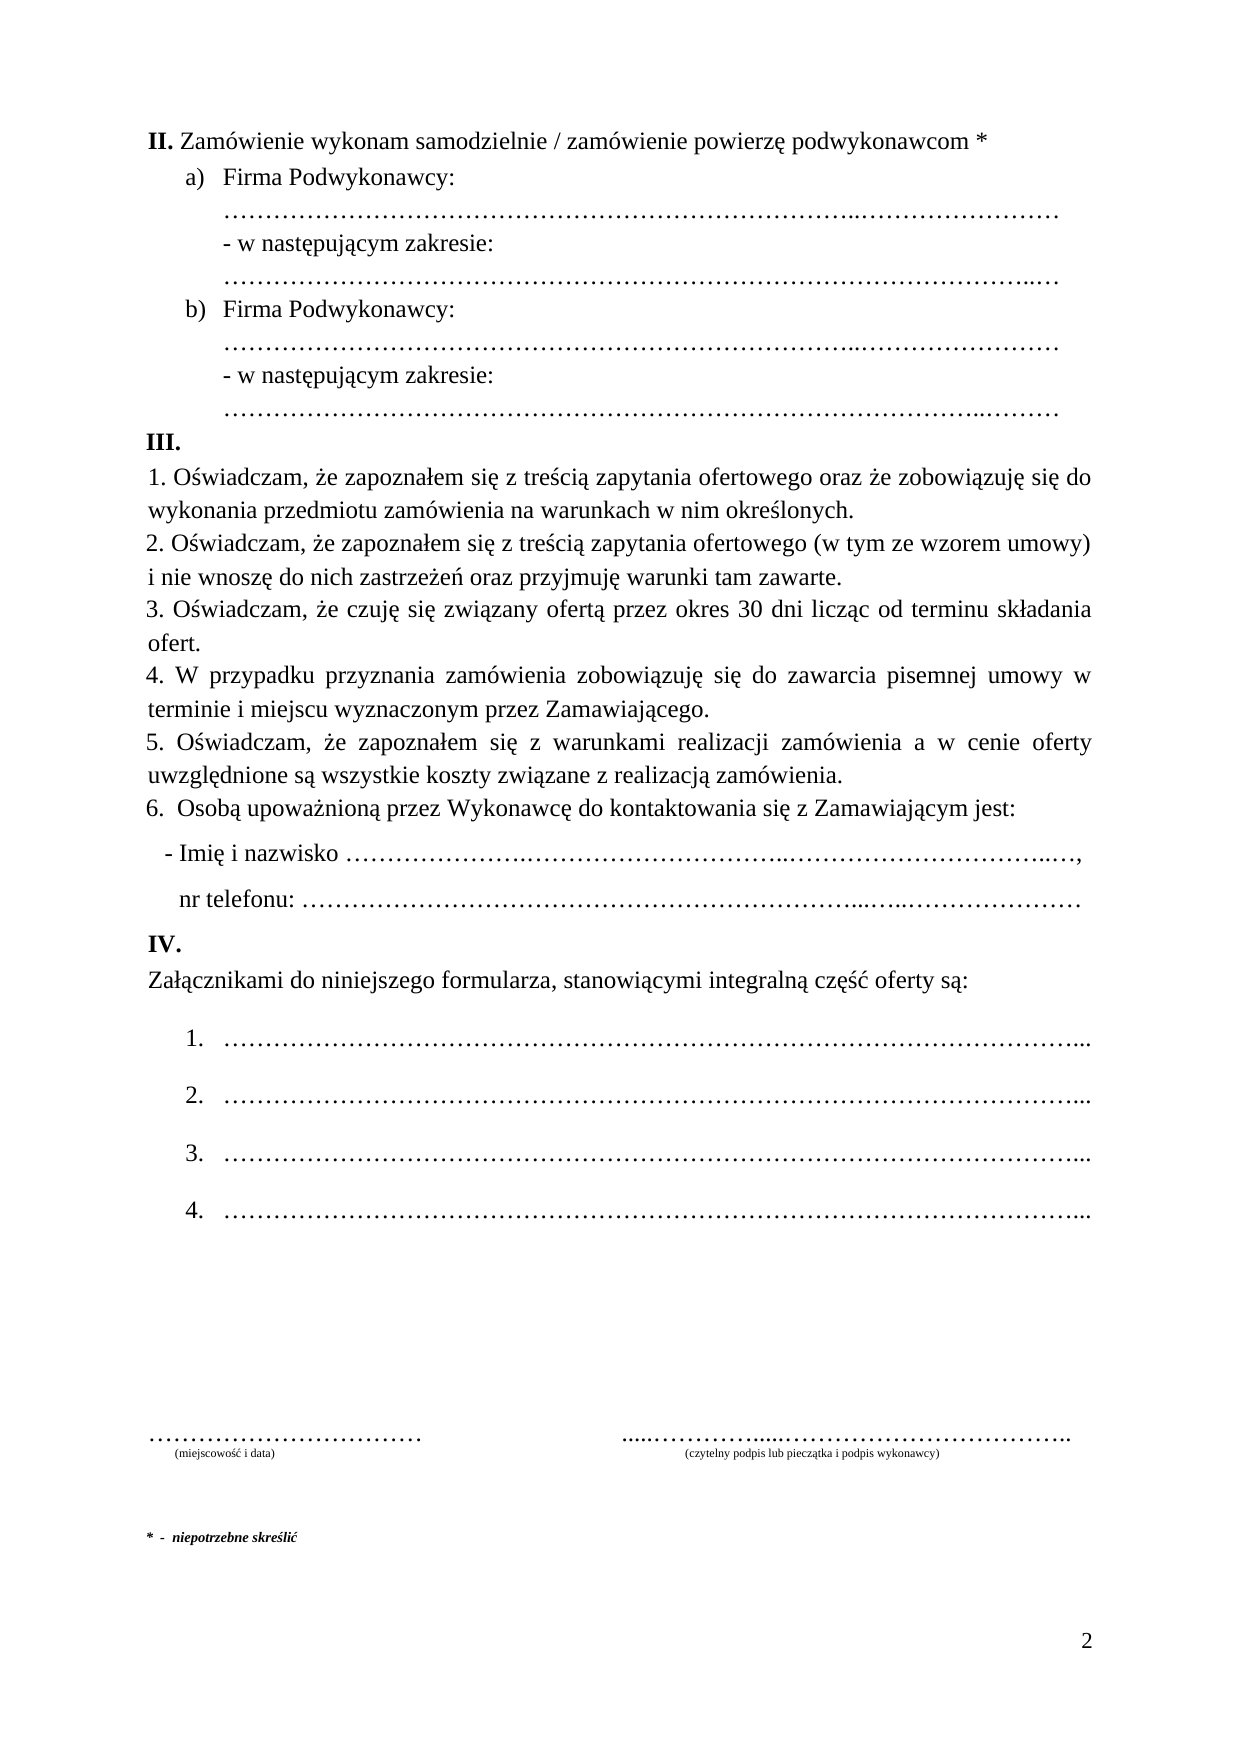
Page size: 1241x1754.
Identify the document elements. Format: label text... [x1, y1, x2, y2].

list - w następującym zakresie: ………………………………………………………………………………..……… [223, 361, 1093, 422]
list Firma Podwykonawcy: …………………………………………………………………..…………………… [185, 294, 1093, 356]
list …………………………………………………………………………………………... [185, 1023, 1093, 1051]
list Firma Podwykonawcy: …………………………………………………………………..…………………… [185, 162, 1093, 224]
text (miejscowość i data) (czytelny podpis lub pieczątka i podpis wykonawcy) [148, 1447, 1093, 1471]
text 3. Oświadczam, że czuję się związany ofertą przez okres 30 dni licząc od terminu składania ofert. [146, 594, 1093, 656]
text 1. Oświadczam, że zapoznałem się z treścią zapytania ofertowego oraz że zobowiązuję się do wykonania przedmiotu zamówienia na warunkach w nim określonych. [148, 462, 1093, 524]
text nr telefonu: …………………………………………………………...…..………………… [148, 884, 1093, 912]
list - w następującym zakresie: ……………………………………………………………………………………..… [223, 228, 1093, 290]
text IV. [148, 929, 1093, 958]
text …………………………… .....………….....…………………………….. [148, 1418, 1093, 1447]
text 6. Osobą upoważnioną przez Wykonawcę do kontaktowania się z Zamawiającym jest: [146, 793, 1093, 821]
text 4. W przypadku przyznania zamówienia zobowiązuję się do zawarcia pisemnej umowy w terminie i miejscu wyznaczonym przez Zamawiającego. [146, 661, 1093, 722]
list …………………………………………………………………………………………... [185, 1138, 1093, 1166]
list …………………………………………………………………………………………... [185, 1195, 1093, 1224]
text Załącznikami do niniejszego formularza, stanowiącymi integralną część oferty są: [148, 965, 1093, 994]
text 5. Oświadczam, że zapoznałem się z warunkami realizacji zamówienia a w cenie oferty uwzględnione są wszystkie koszty związane z realizacją zamówienia. [146, 727, 1093, 788]
list …………………………………………………………………………………………... [185, 1080, 1093, 1109]
text - Imię i nazwisko ………………….…………………………..…………………………..…, [146, 838, 1093, 867]
text III. [146, 427, 1093, 455]
text 2. Oświadczam, że zapoznałem się z treścią zapytania ofertowego (w tym ze wzorem umowy) i nie wnoszę do nich zastrzeżeń oraz przyjmuję warunki tam zawarte. [146, 528, 1093, 590]
text * - niepotrzebne skreślić [146, 1529, 1093, 1558]
text II. Zamówienie wykonam samodzielnie / zamówienie powierzę podwykonawcom * [148, 126, 1093, 155]
